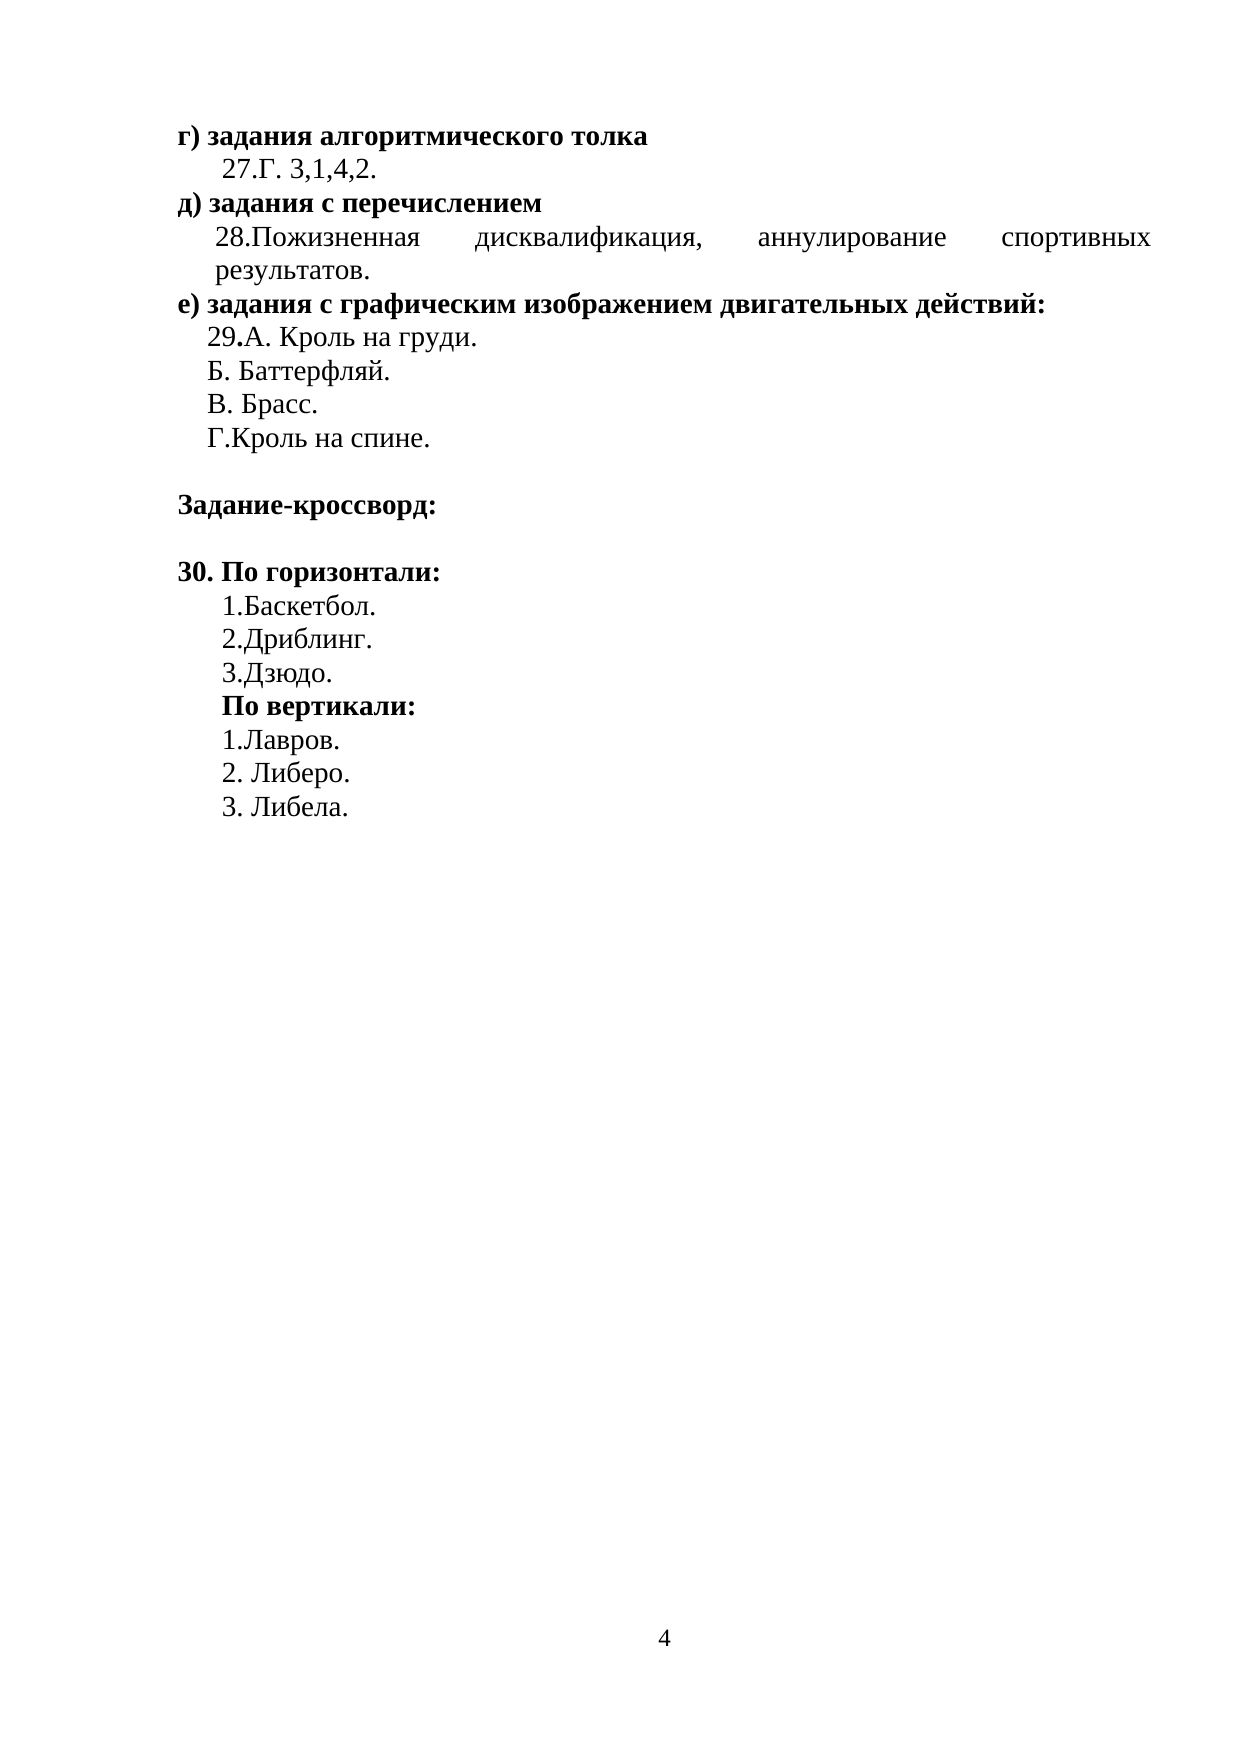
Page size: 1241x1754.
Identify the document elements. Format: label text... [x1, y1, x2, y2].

text Б. Баттерфляй. [207, 353, 1152, 386]
text По вертикали: [222, 688, 1152, 722]
text В. Брасс. [207, 386, 1152, 420]
text 29.А. Кроль на груди. [207, 319, 1152, 353]
text 1.Баскетбол. [222, 588, 1152, 621]
text 2. Либеро. [222, 755, 1152, 789]
text 30. По горизонтали: [177, 554, 1152, 588]
text Г.Кроль на спине. [207, 420, 1152, 453]
text е) задания с графическим изображением двигательных действий: [177, 286, 1152, 319]
text 1.Лавров. [222, 722, 1152, 755]
text д) задания с перечислением [177, 185, 1152, 219]
text г) задания алгоритмического толка [177, 118, 1152, 152]
text 2.Дриблинг. [222, 621, 1152, 655]
text 3.Дзюдо. [222, 655, 1152, 688]
text 3. Либела. [222, 789, 1152, 822]
text 27.Г. 3,1,4,2. [177, 152, 1152, 185]
text 28.Пожизненная дисквалификация, аннулирование спортивных результатов. [215, 219, 1152, 286]
text Задание-кроссворд: [177, 487, 1152, 521]
